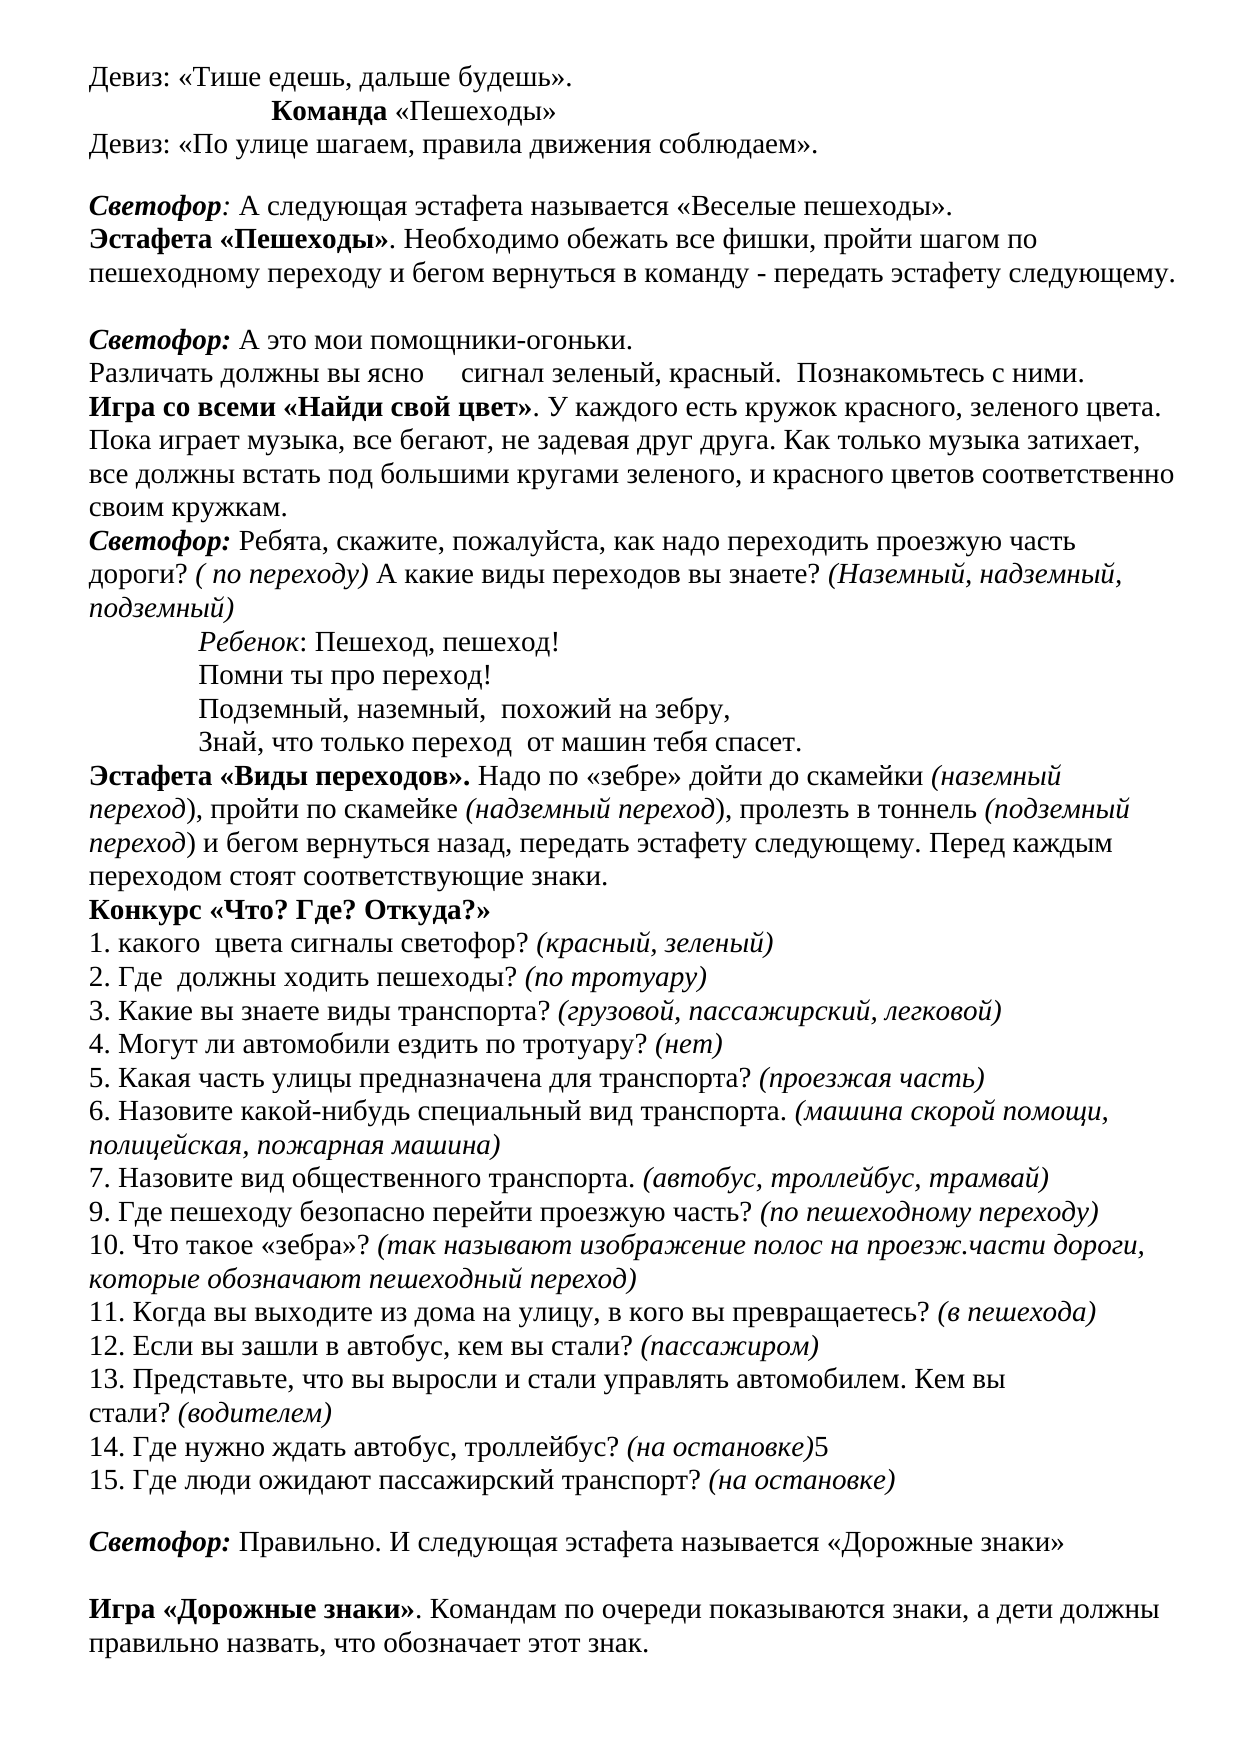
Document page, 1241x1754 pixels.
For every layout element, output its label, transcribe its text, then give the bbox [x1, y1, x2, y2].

text Светофор: Правильно. И следующая эстафета называется «Дорожные знаки» Игра «Дорожные знаки». Командам по очереди показываются знаки, а дети должны правильно назвать, что обозначает этот знак. [89, 1524, 1181, 1659]
text Светофор: Ребята, скажите, пожалуйста, как надо переходить проезжую часть дороги? ( по переходу) А какие виды переходов вы знаете? (Наземный, надземный, подземный) [234, 523, 1181, 624]
text 1. какого цвета сигналы светофор? (красный, зеленый) 2. Где должны ходить пешеходы? (по тротуару) 3. Какие вы знаете виды транспорта? (грузовой, пассажирский, легковой) 4. Могут ли автомобили ездить по тротуару? (нет) 5. Какая часть улицы предназначена для транспорта? (проезжая часть) 6. Назовите какой-нибудь специальный вид транспорта. (машина скорой помощи, полицейская, пожарная машина) 7. Назовите вид общественного транспорта. (автобус, троллейбус, трамвай) 9. Где пешеходу безопасно перейти проезжую часть? (по пешеходному переходу) 10. Что такое «зебра»? (так называют изображение полос на проезж.части дороги, которые обозначают пешеходный переход) 11. Когда вы выходите из дома на улицу, в кого вы превращаетесь? (в пешехода) 12. Если вы зашли в автобус, кем вы стали? (пассажиром) 13. Представьте, что вы выросли и стали управлять автомобилем. Кем вы стали? (водителем) 14. Где нужно ждать автобус, троллейбус? (на остановке)5 15. Где люди ожидают пассажирский транспорт? (на остановке) [89, 926, 1181, 1524]
text Девиз: «Тише едешь, дальше будешь». [89, 59, 1181, 93]
text Ребенок: Пешеход, пешеход! Помни ты про переход! Подземный, наземный, похожий на зебру, Знай, что только переход от машин тебя спасет. Эстафета «Виды переходов». Надо по «зебре» дойти до скамейки (наземный переход), пройти по скамейке (надземный переход), пролезть в тоннель (подземный переход) и бегом вернуться назад, передать эстафету следующему. Перед каждым переходом стоят соответствующие знаки. Конкурс «Что? Где? Откуда?» [89, 624, 1181, 926]
text Светофор: А следующая эстафета называется «Веселые пешеходы». Эстафета «Пешеходы». Необходимо обежать все фишки, пройти шагом по пешеходному переходу и бегом вернуться в команду - передать эстафету следующему. [953, 188, 1181, 288]
text Девиз: «По улице шагаем, правила движения соблюдаем». [89, 126, 1181, 188]
text Игра со всеми «Найди свой цвет». У каждого есть кружок красного, зеленого цвета. Пока играет музыка, все бегают, не задевая друг друга. Как только музыка затихает, все должны встать под большими кругами зеленого, и красного цветов соответственно своим кружкам. [89, 389, 1181, 523]
text Светофор: А это мои помощники-огоньки. Различать должны вы ясно сигнал зеленый, красный. Познакомьтесь с ними. [96, 288, 1181, 389]
text Команда «Пешеходы» [89, 93, 1181, 126]
